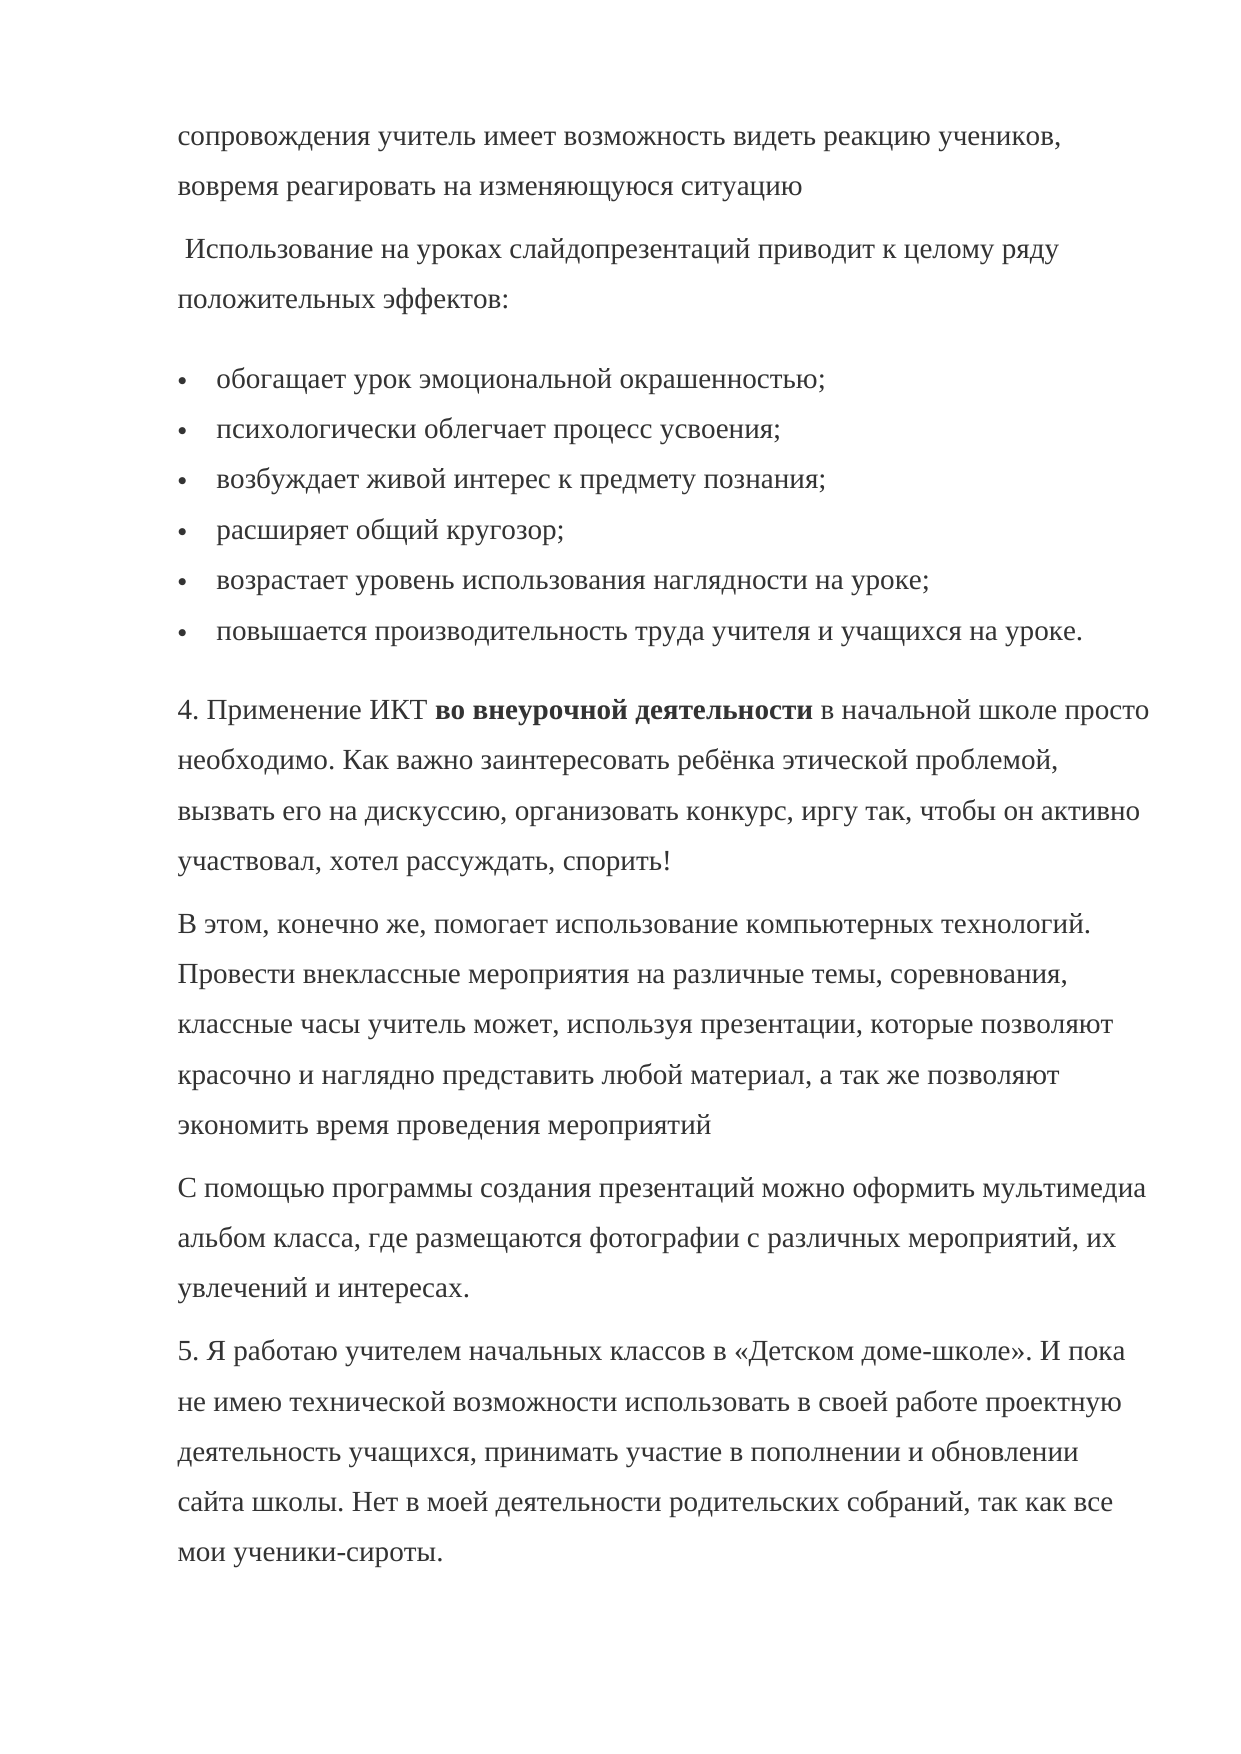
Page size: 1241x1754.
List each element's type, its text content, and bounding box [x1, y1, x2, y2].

text 5. Я работаю учителем начальных классов в «Детском доме-школе». И пока не имею технической возможности использовать в своей работе проектную деятельность учащихся, принимать участие в пополнении и обновлении сайта школы. Нет в моей деятельности родительских собраний, так как все мои ученики-сироты. [177, 1333, 1152, 1568]
text В этом, конечно же, помогает использование компьютерных технологий. Провести внеклассные мероприятия на различные темы, соревнования, классные часы учитель может, используя презентации, которые позволяют красочно и наглядно представить любой материал, а так же позволяют экономить время проведения мероприятий [177, 906, 1152, 1141]
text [177, 118, 1152, 202]
list психологически облегчает процесс усвоения; [179, 411, 1152, 445]
list повышается производительность труда учителя и учащихся на уроке. [179, 613, 1152, 646]
text С помощью программы создания презентаций можно оформить мультимедиа альбом класса, где размещаются фотографии с различных мероприятий, их увлечений и интересах. [177, 1170, 1152, 1304]
text 4. Применение ИКТ во внеурочной деятельности в начальной школе просто необходимо. Как важно заинтересовать ребёнка этической проблемой, вызвать его на дискуссию, организовать конкурс, иргу так, чтобы он активно участвовал, хотел рассуждать, спорить! [177, 692, 1152, 877]
list возбуждает живой интерес к предмету познания; [179, 462, 1152, 495]
text Использование на уроках слайдопрезентаций приводит к целому ряду положительных эффектов: [177, 231, 1152, 315]
list возрастает уровень использования наглядности на уроке; [179, 562, 1152, 596]
list расширяет общий кругозор; [179, 512, 1152, 546]
list обогащает урок эмоциональной окрашенностью; [179, 361, 1152, 394]
